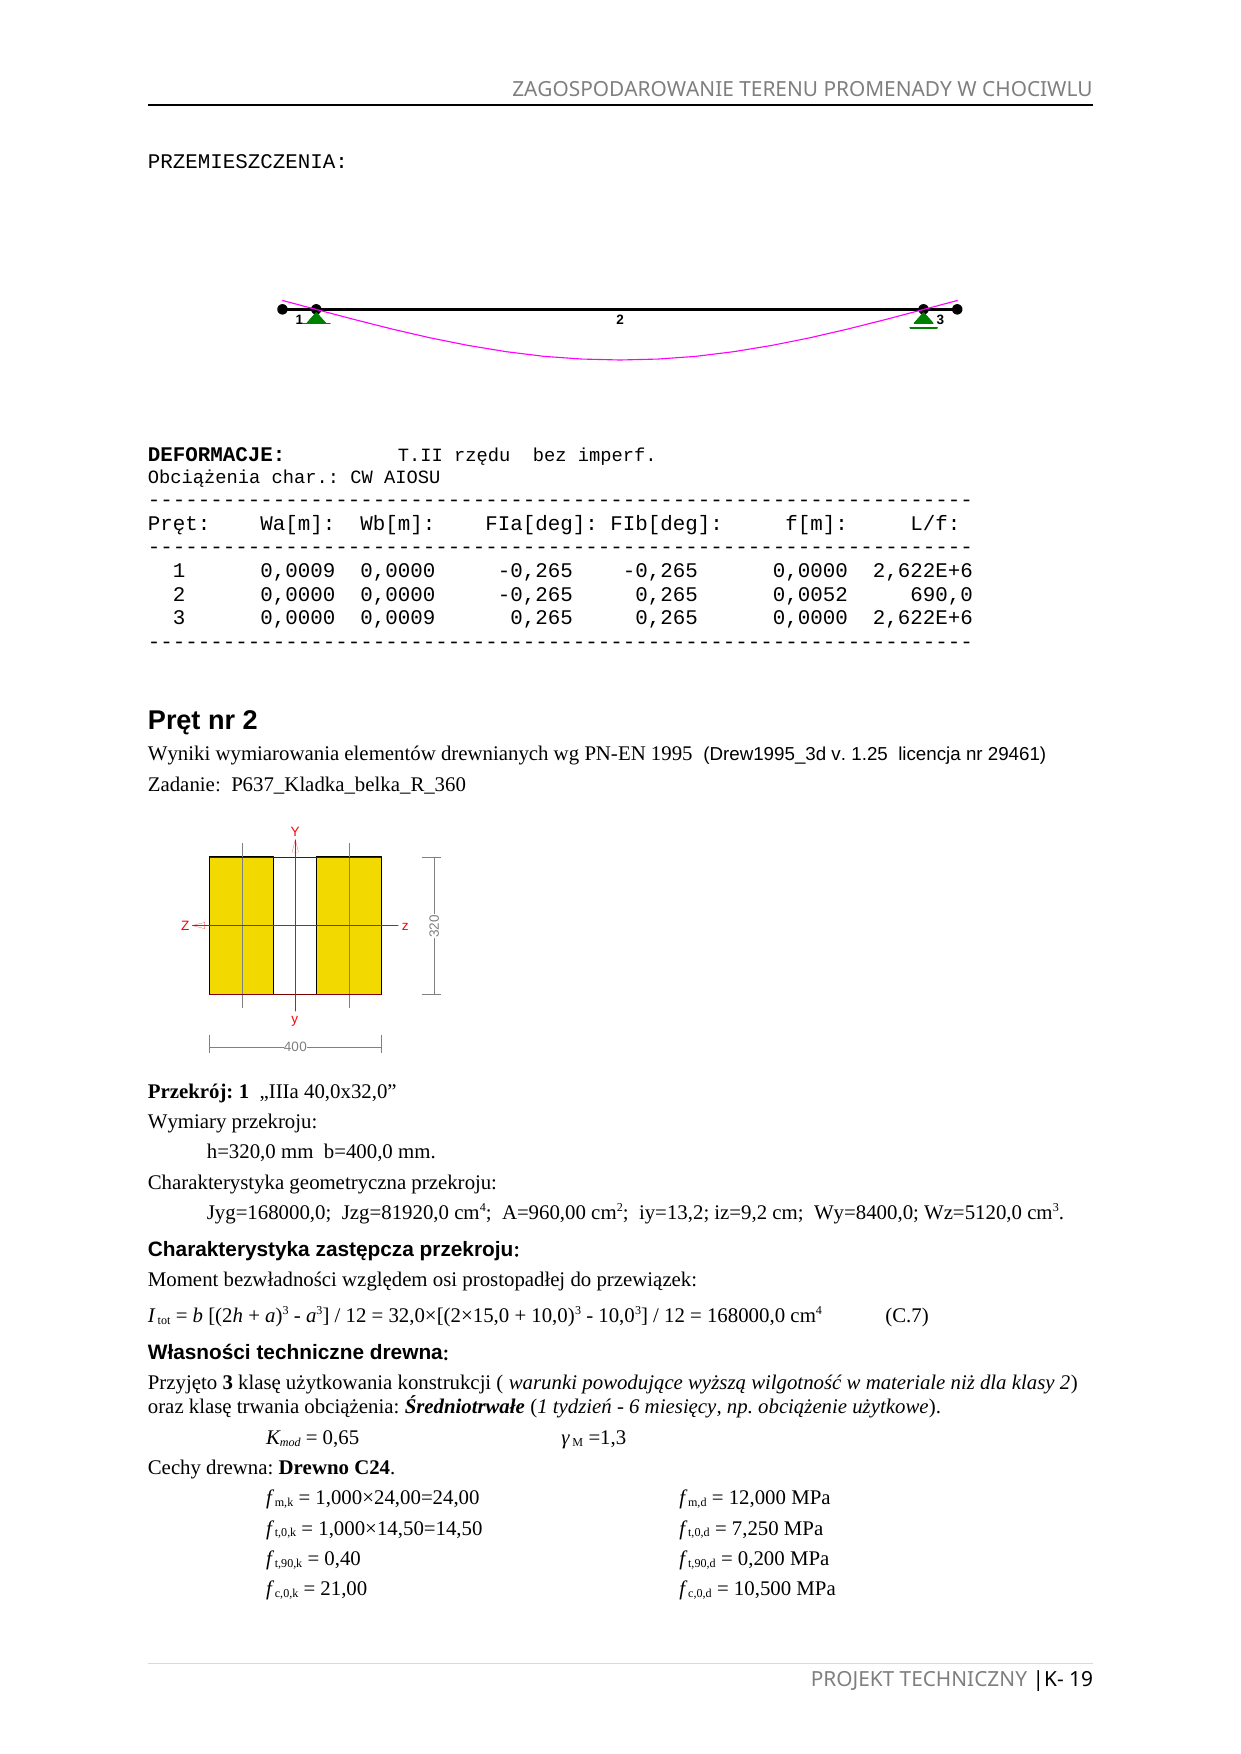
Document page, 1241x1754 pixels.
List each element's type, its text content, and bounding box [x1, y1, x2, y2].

text Własności techniczne drewna [148, 1340, 1093, 1364]
text PRZEMIESZCZENIA: [148, 151, 1093, 174]
text Przyjęto 3 klasę użytkowania konstrukcji ( warunki powodujące wyższą wilgotność w materiale niż dla klasy 2) oraz klasę trwania obciążenia: Średniotrwałe (1 tydzień - 6 miesięcy, np. obciążenie użytkowe). [148, 1370, 1093, 1418]
text Wyniki wymiarowania elementów drewnianych wg PN-EN 1995 (Drew1995_3d v. 1.25 licencja nr 29461) [148, 741, 1093, 765]
text 1 0,0009 0,0000 -0,265 -0,265 0,0000 2,622E+6 [148, 560, 1093, 584]
text Pręt: Wa[m]: Wb[m]: FIa[deg]: FIb[deg]: f[m]: L/f: [148, 513, 1093, 536]
text Kmod = 0,65 γ M =1,3 [148, 1424, 1093, 1449]
text Przekrój: 1 „IIIa 40,0x32,0” [148, 1079, 1093, 1103]
text Pręt nr 2 [148, 704, 1093, 735]
text f c,0,k = 21,00 f c,0,d = 10,500 MPa [148, 1576, 1093, 1600]
text DEFORMACJE: T.II rzędu bez imperf. [148, 444, 1093, 468]
text h=320,0 mm b=400,0 mm. [207, 1139, 1093, 1163]
text Moment bezwładności względem osi prostopadłej do przewiązek: [148, 1267, 1093, 1291]
text ------------------------------------------------------------------ [148, 631, 1093, 655]
text f t,90,k = 0,40 f t,90,d = 0,200 MPa [148, 1546, 1093, 1570]
text Zadanie P637_Kladka_belka_R_360 [148, 772, 1093, 796]
text Charakterystyka zastępcza przekroju [148, 1236, 1093, 1261]
text Charakterystyka geometryczna przekroju: [148, 1169, 1093, 1194]
text ------------------------------------------------------------------ [148, 536, 1093, 560]
text f t,0,k = 1,000×14,50=14,50 f t,0,d = 7,250 MPa [148, 1516, 1093, 1539]
text 2 0,0000 0,0000 -0,265 0,265 0,0052 690,0 [148, 584, 1093, 607]
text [148, 489, 1093, 513]
text 3 0,0000 0,0009 0,265 0,265 0,0000 2,622E+6 [148, 607, 1093, 631]
text Obciążenia char.: CW AIOSU [148, 468, 1093, 489]
text f m,k = 1,000×24,00=24,00 f m,d = 12,000 MPa [148, 1485, 1093, 1509]
text Cechy drewna: Drewno C24. [148, 1455, 1093, 1479]
text Wymiary przekroju: [148, 1109, 1093, 1133]
text Jyg=168000,0; Jzg=81920,0 cm4; A=960,00 cm2; iy=13,2; iz=9,2 cm; Wy=8400,0; Wz=5120,0 cm3. [207, 1200, 1093, 1224]
text I tot = b [(2h + a)3 - a3] / 12 = 32,0×[(2×15,0 + 10,0)3 - 10,03] / 12 = 168000,0 cm4 (C.7) [148, 1303, 1093, 1327]
